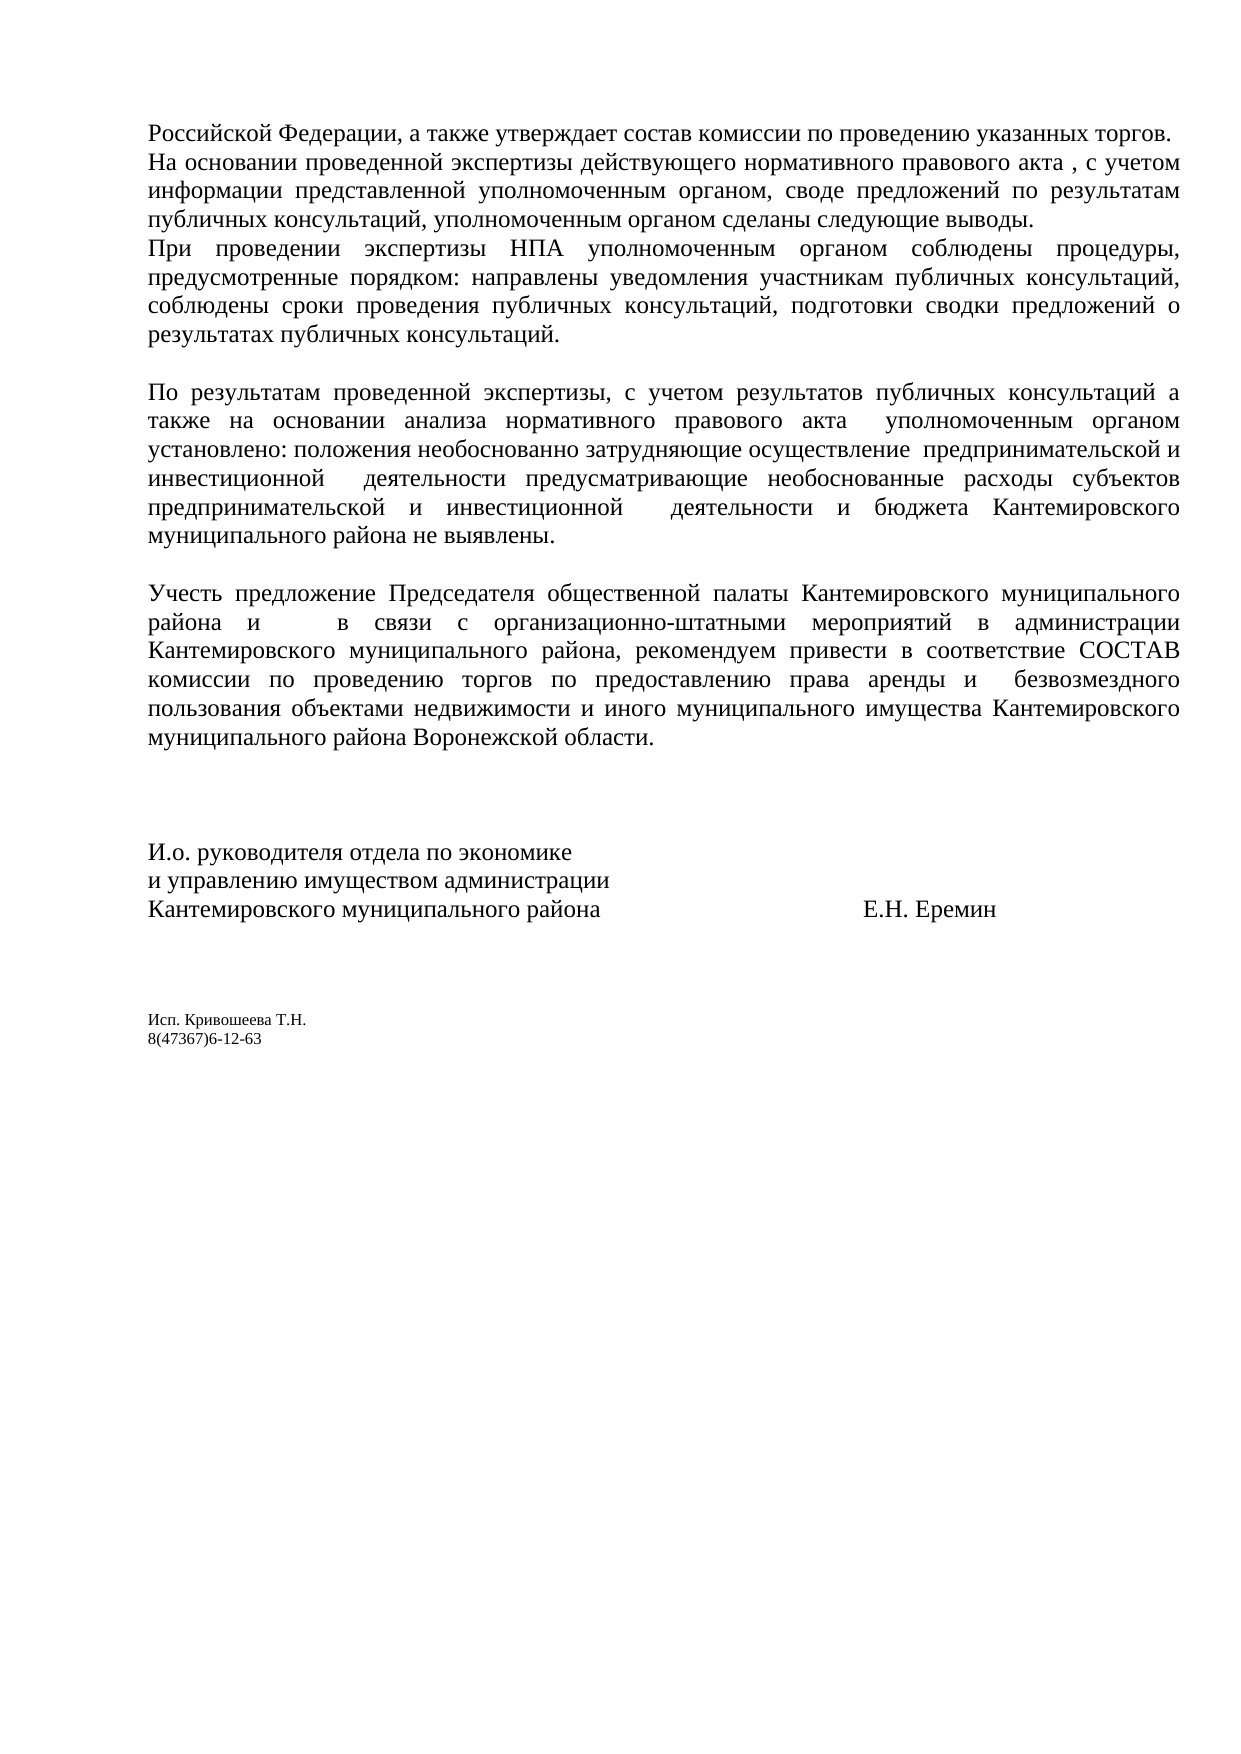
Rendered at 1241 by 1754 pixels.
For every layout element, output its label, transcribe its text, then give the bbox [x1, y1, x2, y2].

text Учесть предложение Председателя общественной палаты Кантемировского муниципального района и в связи с организационно-штатными мероприятий в администрации Кантемировского муниципального района, рекомендуем привести в соответствие СОСТАВ комиссии по проведению торгов по предоставлению права аренды и безвозмездного пользования объектами недвижимости и иного муниципального имущества Кантемировского муниципального района Воронежской области. [148, 578, 1181, 751]
text и управлению имуществом администрации [148, 866, 1181, 894]
text Исп. Кривошеева Т.Н. [148, 1009, 1181, 1028]
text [148, 118, 1181, 147]
text Кантемировского муниципального района Е.Н. Еремин [148, 894, 1181, 923]
text И.о. руководителя отдела по экономике [148, 837, 1181, 866]
text При проведении экспертизы НПА уполномоченным органом соблюдены процедуры, предусмотренные порядком: направлены уведомления участникам публичных консультаций, соблюдены сроки проведения публичных консультаций, подготовки сводки предложений о результатах публичных консультаций. [148, 233, 1181, 348]
text По результатам проведенной экспертизы, с учетом результатов публичных консультаций а также на основании анализа нормативного правового акта уполномоченным органом установлено: положения необоснованно затрудняющие осуществление предпринимательской и инвестиционной деятельности предусматривающие необоснованные расходы субъектов предпринимательской и инвестиционной деятельности и бюджета Кантемировского муниципального района не выявлены. [148, 377, 1181, 549]
text На основании проведенной экспертизы действующего нормативного правового акта , с учетом информации представленной уполномоченным органом, своде предложений по результатам публичных консультаций, уполномоченным органом сделаны следующие выводы. [148, 147, 1181, 233]
text 8(47367)6-12-63 [148, 1028, 1181, 1048]
